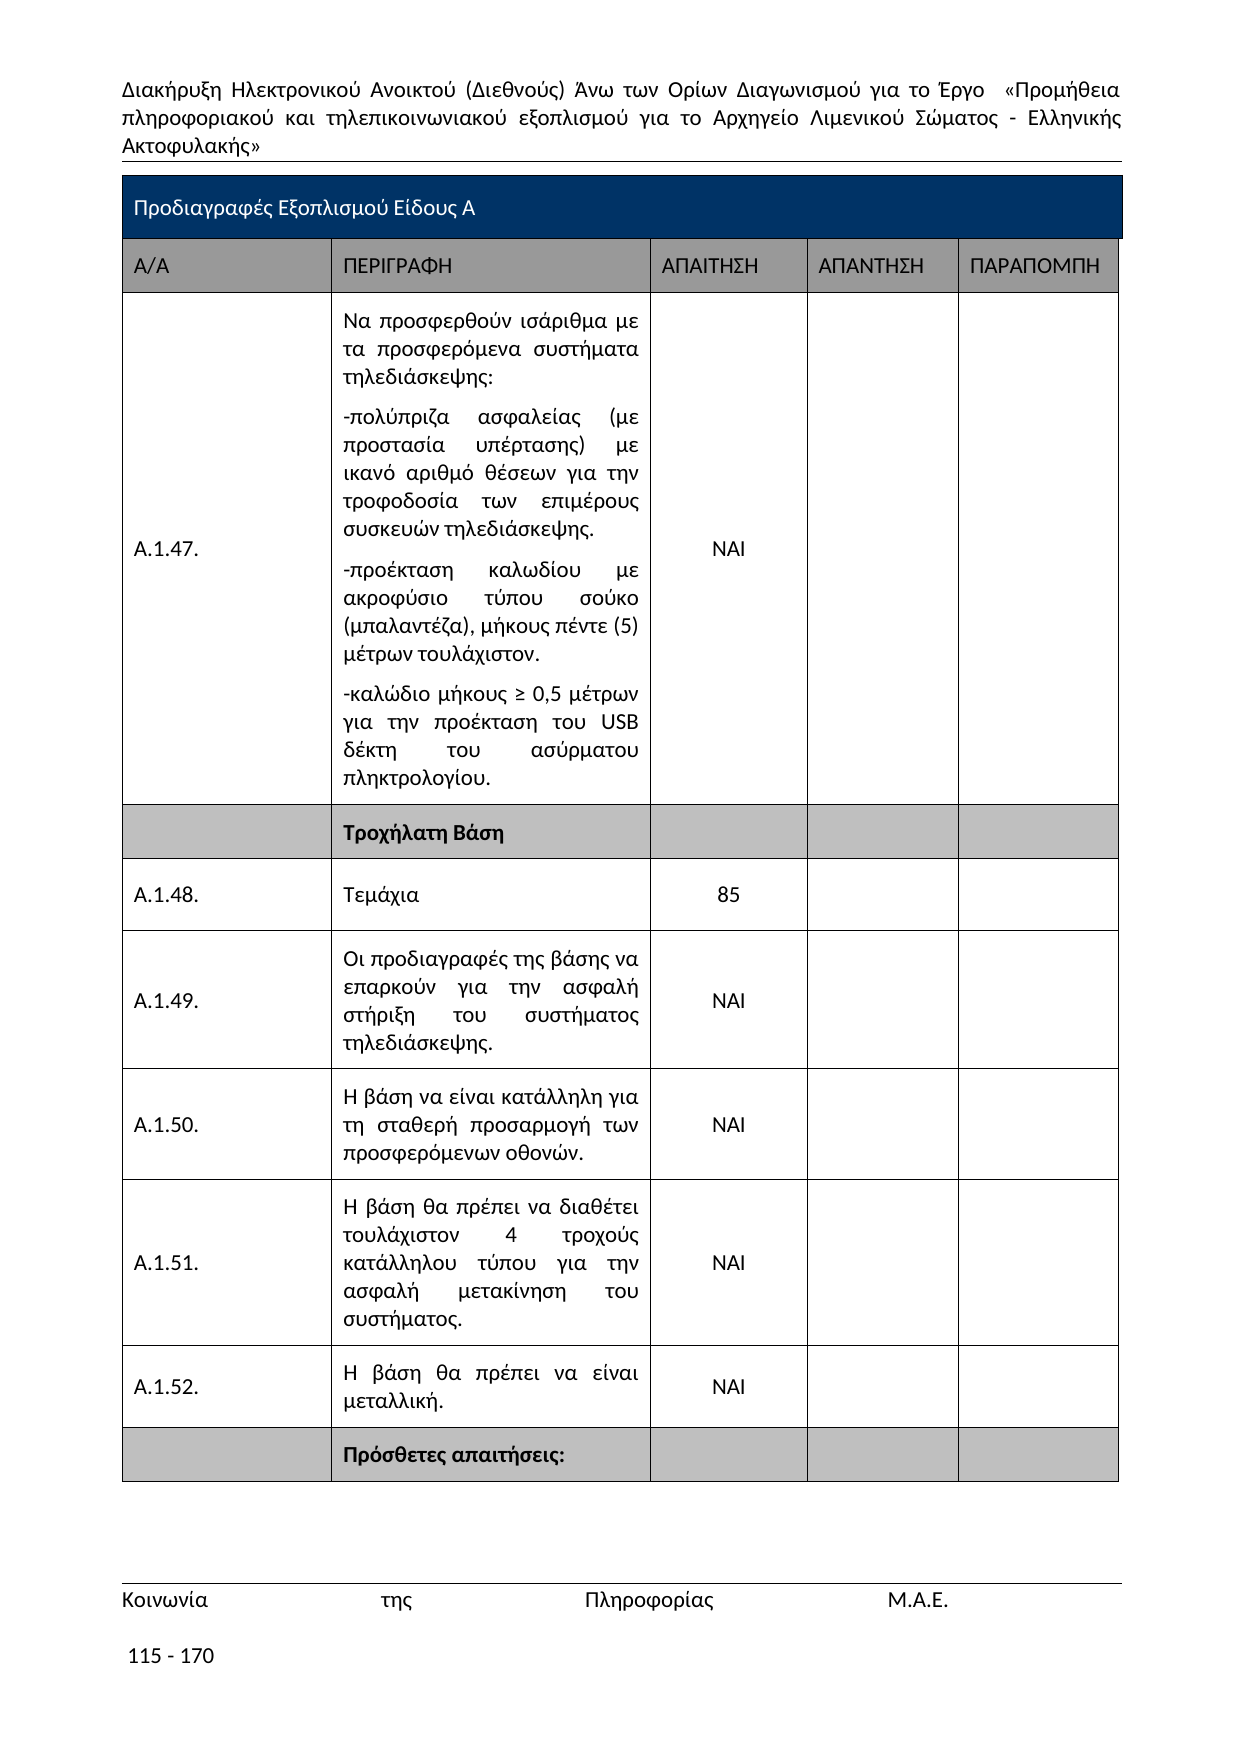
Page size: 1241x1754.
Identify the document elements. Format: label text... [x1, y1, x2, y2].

table_cell [808, 293, 958, 804]
table_cell [808, 931, 958, 1068]
table_cell [123, 293, 331, 804]
table_cell ΠΕΡΙΓΡΑΦΗ [332, 239, 650, 292]
table_cell ΝΑΙ [651, 1069, 807, 1178]
table_cell Τροχήλατη Βάση [332, 805, 650, 858]
table_cell [959, 859, 1118, 930]
table_cell [808, 1428, 958, 1481]
table_cell Η βάση θα πρέπει να διαθέτει τουλάχιστον 4 τροχούς κατάλληλου τύπου για την ασφαλή μετακίνηση του συστήματος. [332, 1180, 650, 1344]
table_cell [959, 1428, 1118, 1481]
table_cell [959, 293, 1118, 804]
table_cell [651, 805, 807, 858]
table_cell [123, 805, 331, 858]
table_cell [123, 1428, 331, 1481]
table_cell ΝΑΙ [651, 1180, 807, 1344]
table_cell [959, 805, 1118, 858]
table_cell [123, 1069, 331, 1178]
table_cell NAI [651, 931, 807, 1068]
table_cell [123, 859, 331, 930]
table_cell [808, 1346, 958, 1427]
table_cell [123, 1180, 331, 1344]
table_cell ΠΑΡΑΠΟΜΠΗ [959, 239, 1118, 292]
table_cell ΝΑΙ [651, 293, 807, 804]
table_header Προδιαγραφές Εξοπλισμού Είδους Α [123, 176, 1122, 238]
table_cell Να προσφερθούν ισάριθμα με τα προσφερόμενα συστήματα τηλεδιάσκεψης: -πολύπριζα ασφαλείας (με προστασία υπέρτασης) με ικανό αριθμό θέσεων για την τροφοδοσία των επιμέρους συσκευών τηλεδιάσκεψης. -προέκταση καλωδίου με ακροφύσιο τύπου σούκο (μπαλαντέζα), μήκους πέντε (5) μέτρων τουλάχιστον. -καλώδιο μήκους ≥ 0,5 μέτρων για την προέκταση του USB δέκτη του ασύρματου πληκτρολογίου. [332, 293, 650, 804]
table_cell [123, 931, 331, 1068]
table_cell Τεμάχια [332, 859, 650, 930]
table_cell [808, 805, 958, 858]
table_cell [808, 1069, 958, 1178]
table_cell [959, 1069, 1118, 1178]
table_cell Οι προδιαγραφές της βάσης να επαρκούν για την ασφαλή στήριξη του συστήματος τηλεδιάσκεψης. [332, 931, 650, 1068]
table_cell ΑΠΑΙΤΗΣΗ [651, 239, 807, 292]
table_cell Η βάση να είναι κατάλληλη για τη σταθερή προσαρμογή των προσφερόμενων οθονών. [332, 1069, 650, 1178]
table_cell Πρόσθετες απαιτήσεις: [332, 1428, 650, 1481]
table_cell [808, 859, 958, 930]
table_cell [123, 1346, 331, 1427]
table_cell [651, 1428, 807, 1481]
table_cell ΑΠΑΝΤΗΣΗ [808, 239, 958, 292]
table_cell [808, 1180, 958, 1344]
table_cell [959, 1180, 1118, 1344]
table_cell 85 [651, 859, 807, 930]
table_cell Η βάση θα πρέπει να είναι μεταλλική. [332, 1346, 650, 1427]
table_cell Α/Α [123, 239, 331, 292]
table_cell [959, 931, 1118, 1068]
table_cell ΝΑΙ [651, 1346, 807, 1427]
table_cell [959, 1346, 1118, 1427]
